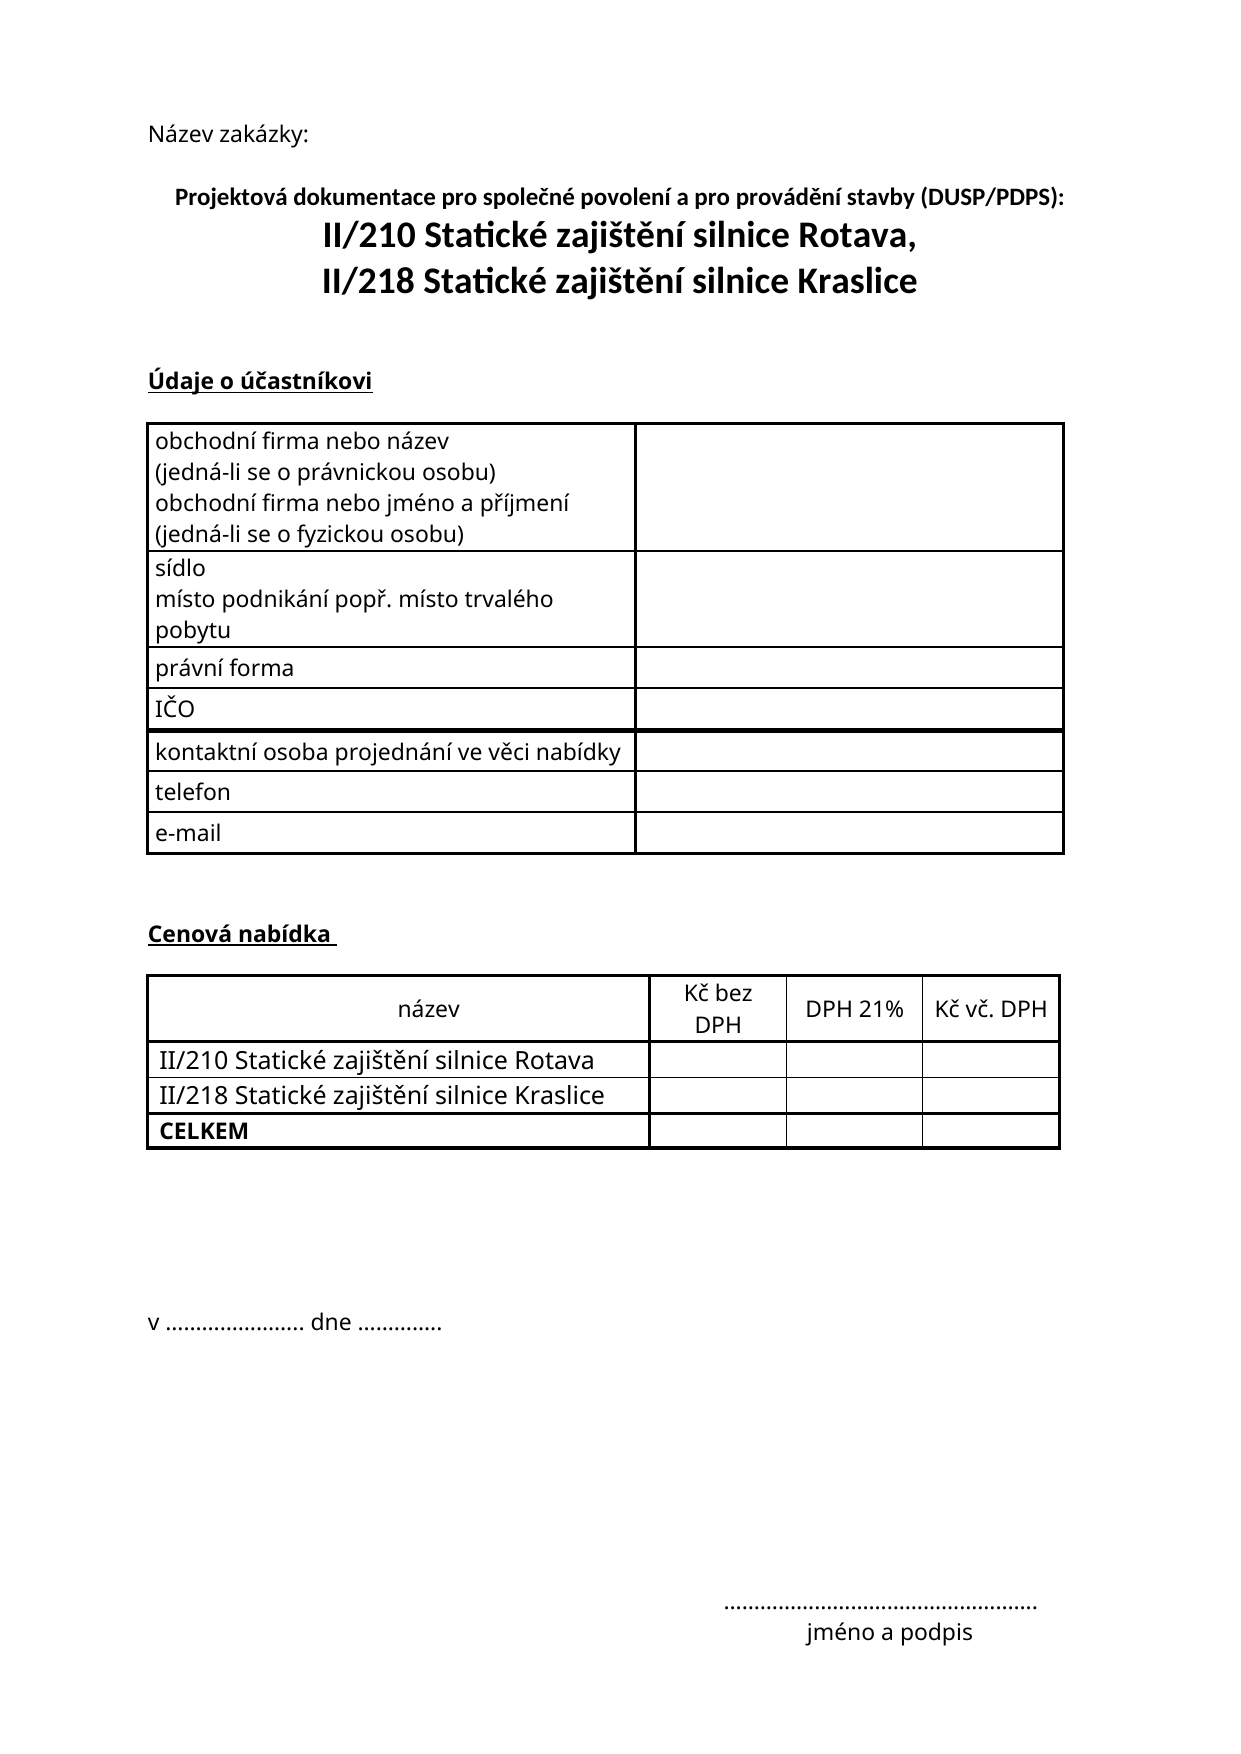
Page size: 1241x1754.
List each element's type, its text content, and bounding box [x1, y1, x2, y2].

text jméno a podpis [590, 1616, 1092, 1647]
table_cell [923, 1115, 1058, 1146]
table_cell [651, 1043, 786, 1077]
table_cell [787, 1115, 922, 1146]
table_cell [787, 1078, 922, 1112]
table_cell CELKEM [149, 1115, 648, 1146]
table_cell [637, 733, 1062, 769]
table_cell sídlo místo podnikání popř. místo trvalého pobytu [149, 552, 634, 646]
table_cell [637, 689, 1062, 728]
table_header Kč bez DPH [651, 977, 786, 1040]
table_cell II/210 Statické zajištění silnice Rotava [149, 1043, 648, 1077]
text Projektová dokumentace pro společné povolení a pro provádění stavby (DUSP/PDPS): [148, 181, 1092, 211]
text ……………………………………………. [664, 1584, 1092, 1616]
table_cell [651, 1115, 786, 1146]
table_header obchodní firma nebo název (jedná-li se o právnickou osobu) obchodní firma nebo jméno a příjmení (jedná-li se o fyzickou osobu) [149, 425, 634, 550]
table_cell [637, 648, 1062, 687]
text II/218 Statické zajištění silnice Kraslice [148, 257, 1092, 303]
table_header Kč vč. DPH [923, 977, 1058, 1040]
table_cell telefon [149, 772, 634, 811]
table_cell [923, 1043, 1058, 1077]
table_header název [149, 977, 648, 1040]
table_cell [637, 552, 1062, 646]
table_cell právní forma [149, 648, 634, 687]
table_header DPH 21% [787, 977, 922, 1040]
table_cell [637, 813, 1062, 852]
table_cell [787, 1043, 922, 1077]
subtitle Údaje o účastníkovi [148, 365, 1092, 397]
table_cell II/218 Statické zajištění silnice Kraslice [149, 1078, 648, 1112]
text Název zakázky: [148, 118, 1092, 149]
text II/210 Statické zajištění silnice Rotava, [148, 211, 1092, 257]
text v ………………….. dne ………….. [148, 1306, 1092, 1337]
table_header [637, 425, 1062, 550]
table_cell [651, 1078, 786, 1112]
table_cell [923, 1078, 1058, 1112]
table_cell kontaktní osoba projednání ve věci nabídky [149, 733, 634, 769]
table_cell IČO [149, 689, 634, 728]
table_cell [637, 772, 1062, 811]
table_cell e-mail [149, 813, 634, 852]
subtitle Cenová nabídka [148, 918, 1092, 949]
